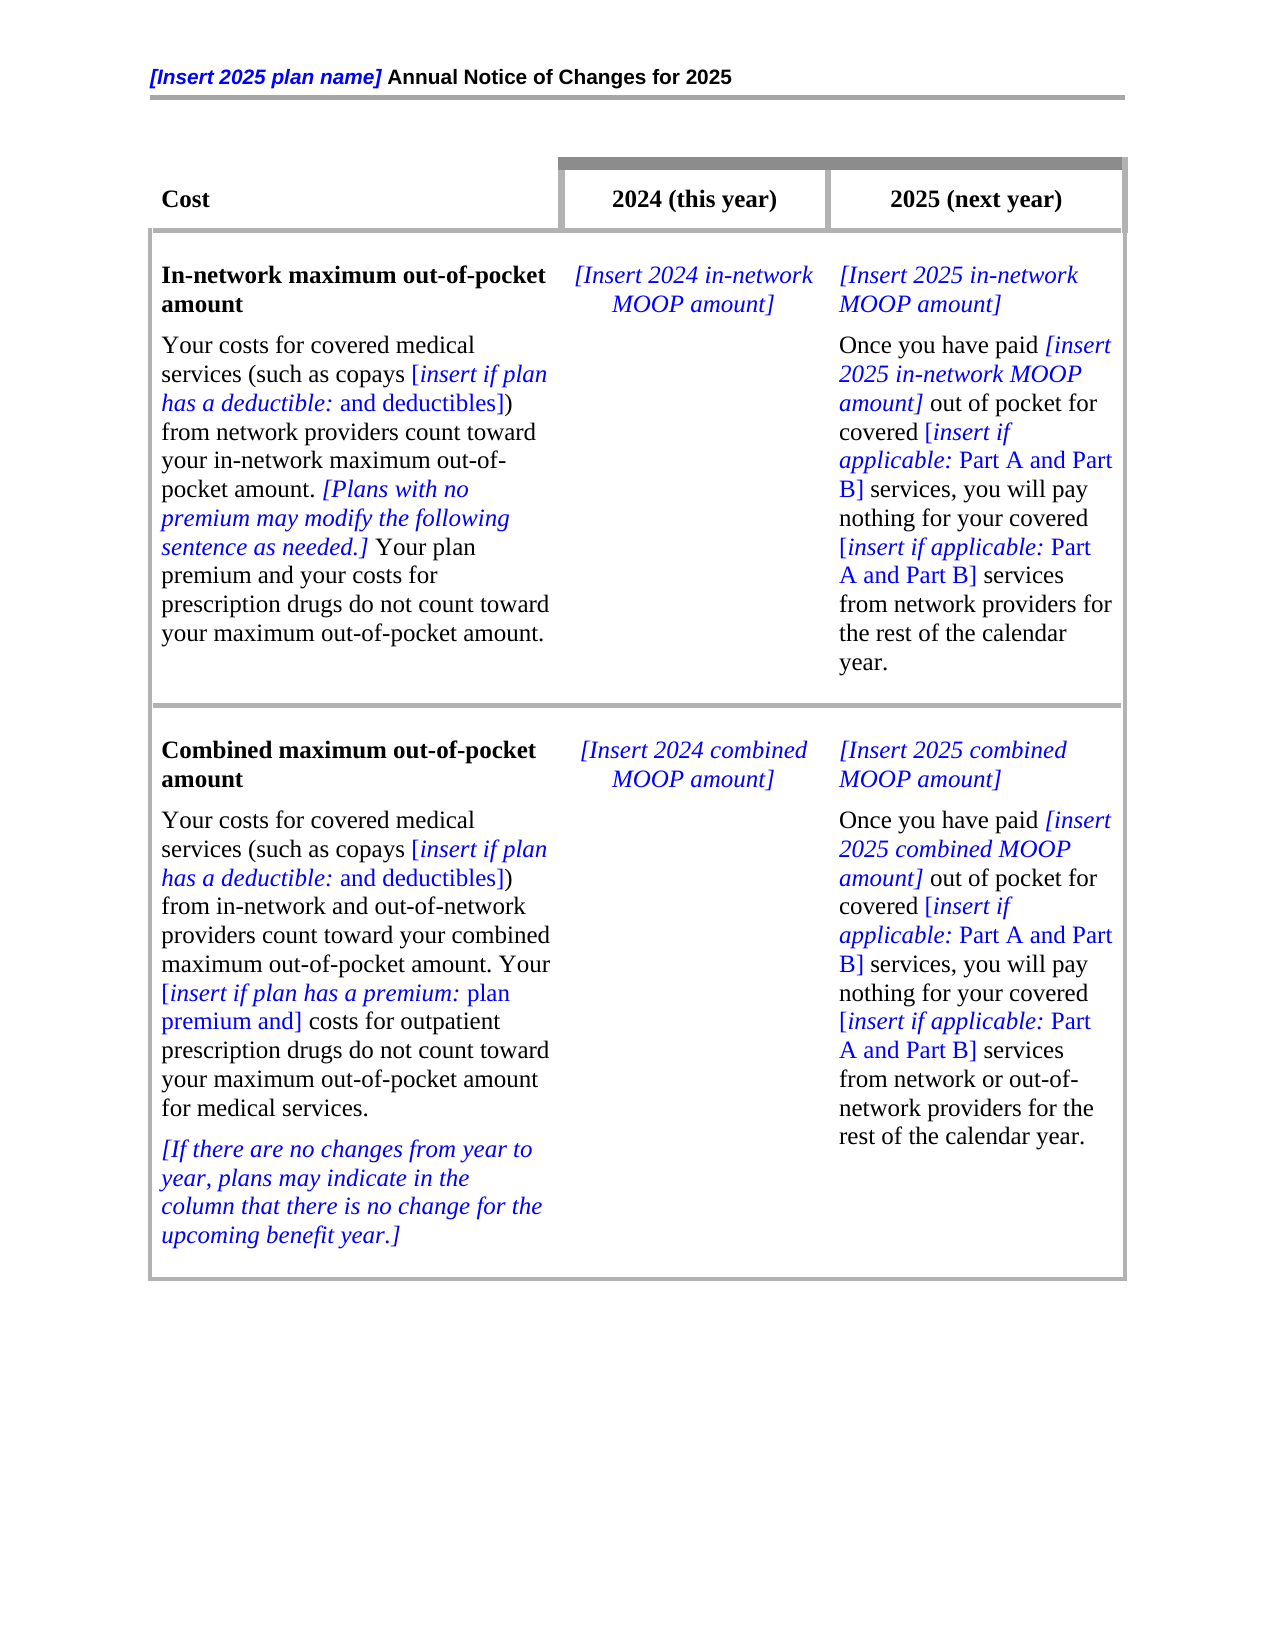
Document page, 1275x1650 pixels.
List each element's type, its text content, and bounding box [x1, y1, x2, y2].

table_header 2025 (next year) [831, 170, 1122, 228]
table_cell [Insert 2025 combined MOOP amount] Once you have paid [insert 2025 combined MOOP amount] out of pocket for covered [insert if applicable: Part A and Part B] services, you will pay nothing for your covered [insert if applicable: Part A and Part B] services from network or out-of-network providers for the rest of the calendar year. [828, 703, 1123, 1276]
table_cell [Insert 2025 in-network MOOP amount] Once you have paid [insert 2025 in-network MOOP amount] out of pocket for covered [insert if applicable: Part A and Part B] services, you will pay nothing for your covered [insert if applicable: Part A and Part B] services from network providers for the rest of the calendar year. [828, 228, 1123, 703]
table_cell [Insert 2024 combined MOOP amount] [561, 708, 828, 1276]
table_cell Combined maximum out-of-pocket amount Your costs for covered medical services (such as copays [insert if plan has a deductible: and deductibles]) from in-network and out-of-network providers count toward your combined maximum out-of-pocket amount. Your [insert if plan has a premium: plan premium and] costs for outpatient prescription drugs do not count toward your maximum out-of-pocket amount for medical services. [If there are no changes from year to year, plans may indicate in the column that there is no change for the upcoming benefit year.] [152, 704, 561, 1276]
table_header Cost [150, 157, 558, 228]
table_header 2024 (this year) [565, 170, 825, 228]
table_cell In-network maximum out-of-pocket amount Your costs for covered medical services (such as copays [insert if plan has a deductible: and deductibles]) from network providers count toward your in-network maximum out-of-pocket amount. [Plans with no premium may modify the following sentence as needed.] Your plan premium and your costs for prescription drugs do not count toward your maximum out-of-pocket amount. [152, 229, 561, 703]
table_cell [Insert 2024 in-network MOOP amount] [561, 233, 828, 703]
